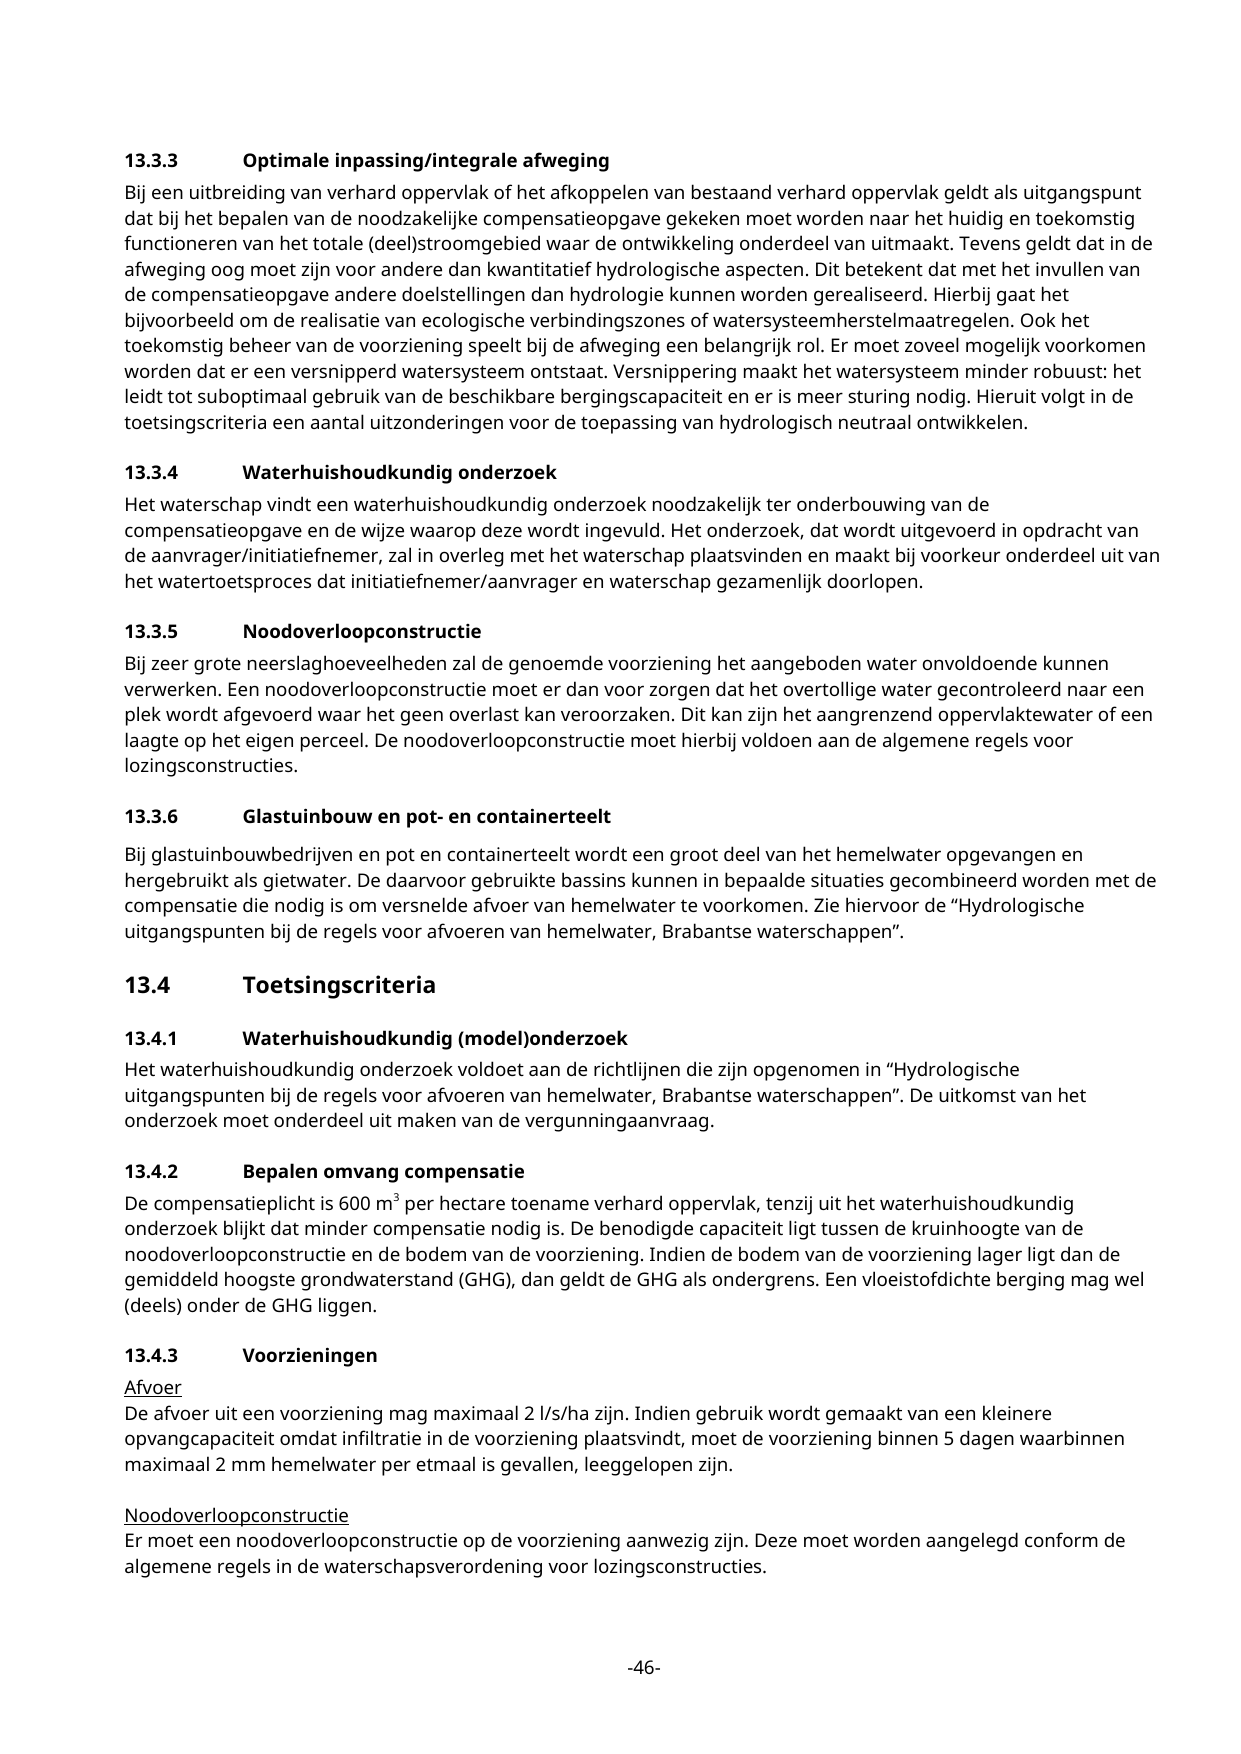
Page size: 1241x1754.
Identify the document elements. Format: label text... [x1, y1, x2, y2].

text Noodoverloopconstructie [124, 1502, 1163, 1527]
text 13.4.2 Bepalen omvang compensatie [124, 1158, 1163, 1184]
text Er moet een noodoverloopconstructie op de voorziening aanwezig zijn. Deze moet worden aangelegd conform de algemene regels in de waterschapsverordening voor lozingsconstructies. [124, 1527, 1163, 1578]
text 13.3.6 Glastuinbouw en pot- en containerteelt [124, 803, 1163, 829]
text Bij een uitbreiding van verhard oppervlak of het afkoppelen van bestaand verhard oppervlak geldt als uitgangspunt dat bij het bepalen van de noodzakelijke compensatieopgave gekeken moet worden naar het huidig en toekomstig functioneren van het totale (deel)stroomgebied waar de ontwikkeling onderdeel van uitmaakt. Tevens geldt dat in de afweging oog moet zijn voor andere dan kwantitatief hydrologische aspecten. Dit betekent dat met het invullen van de compensatieopgave andere doelstellingen dan hydrologie kunnen worden gerealiseerd. Hierbij gaat het bijvoorbeeld om de realisatie van ecologische verbindingszones of watersysteemherstelmaatregelen. Ook het toekomstig beheer van de voorziening speelt bij de afweging een belangrijk rol. Er moet zoveel mogelijk voorkomen worden dat er een versnipperd watersysteem ontstaat. Versnippering maakt het watersysteem minder robuust: het leidt tot suboptimaal gebruik van de beschikbare bergingscapaciteit en er is meer sturing nodig. Hieruit volgt in de toetsingscriteria een aantal uitzonderingen voor de toepassing van hydrologisch neutraal ontwikkelen. [124, 179, 1163, 435]
text 13.4.3 Voorzieningen [124, 1342, 1163, 1368]
text Het waterhuishoudkundig onderzoek voldoet aan de richtlijnen die zijn opgenomen in “Hydrologische uitgangspunten bij de regels voor afvoeren van hemelwater, Brabantse waterschappen”. De uitkomst van het onderzoek moet onderdeel uit maken van de vergunningaanvraag. [124, 1057, 1163, 1133]
text Het waterschap vindt een waterhuishoudkundig onderzoek noodzakelijk ter onderbouwing van de compensatieopgave en de wijze waarop deze wordt ingevuld. Het onderzoek, dat wordt uitgevoerd in opdracht van de aanvrager/initiatiefnemer, zal in overleg met het waterschap plaatsvinden en maakt bij voorkeur onderdeel uit van het watertoetsproces dat initiatiefnemer/aanvrager en waterschap gezamenlijk doorlopen. [124, 491, 1163, 593]
text Bij zeer grote neerslaghoeveelheden zal de genoemde voorziening het aangeboden water onvoldoende kunnen verwerken. Een noodoverloopconstructie moet er dan voor zorgen dat het overtollige water gecontroleerd naar een plek wordt afgevoerd waar het geen overlast kan veroorzaken. Dit kan zijn het aangrenzend oppervlaktewater of een laagte op het eigen perceel. De noodoverloopconstructie moet hierbij voldoen aan de algemene regels voor lozingsconstructies. [124, 650, 1163, 778]
text 13.3.5 Noodoverloopconstructie [124, 618, 1163, 644]
text Bij glastuinbouwbedrijven en pot en containerteelt wordt een groot deel van het hemelwater opgevangen en hergebruikt als gietwater. De daarvoor gebruikte bassins kunnen in bepaalde situaties gecombineerd worden met de compensatie die nodig is om versnelde afvoer van hemelwater te voorkomen. Zie hiervoor de “Hydrologische uitgangspunten bij de regels voor afvoeren van hemelwater, Brabantse waterschappen”. [124, 841, 1163, 943]
text De afvoer uit een voorziening mag maximaal 2 l/s/ha zijn. Indien gebruik wordt gemaakt van een kleinere opvangcapaciteit omdat infiltratie in de voorziening plaatsvindt, moet de voorziening binnen 5 dagen waarbinnen maximaal 2 mm hemelwater per etmaal is gevallen, leeggelopen zijn. [124, 1400, 1163, 1476]
text 13.4.1 Waterhuishoudkundig (model)onderzoek [124, 1025, 1163, 1050]
text 13.3.4 Waterhuishoudkundig onderzoek [124, 460, 1163, 485]
text Afvoer [124, 1374, 1163, 1400]
text 13.3.3 Optimale inpassing/integrale afweging [124, 148, 1163, 173]
text 13.4 Toetsingscriteria [124, 968, 1163, 1000]
text De compensatieplicht is 600 m3 per hectare toename verhard oppervlak, tenzij uit het waterhuishoudkundig onderzoek blijkt dat minder compensatie nodig is. De benodigde capaciteit ligt tussen de kruinhoogte van de noodoverloopconstructie en de bodem van de voorziening. Indien de bodem van de voorziening lager ligt dan de gemiddeld hoogste grondwaterstand (GHG), dan geldt de GHG als ondergrens. Een vloeistofdichte berging mag wel (deels) onder de GHG liggen. [124, 1190, 1163, 1317]
